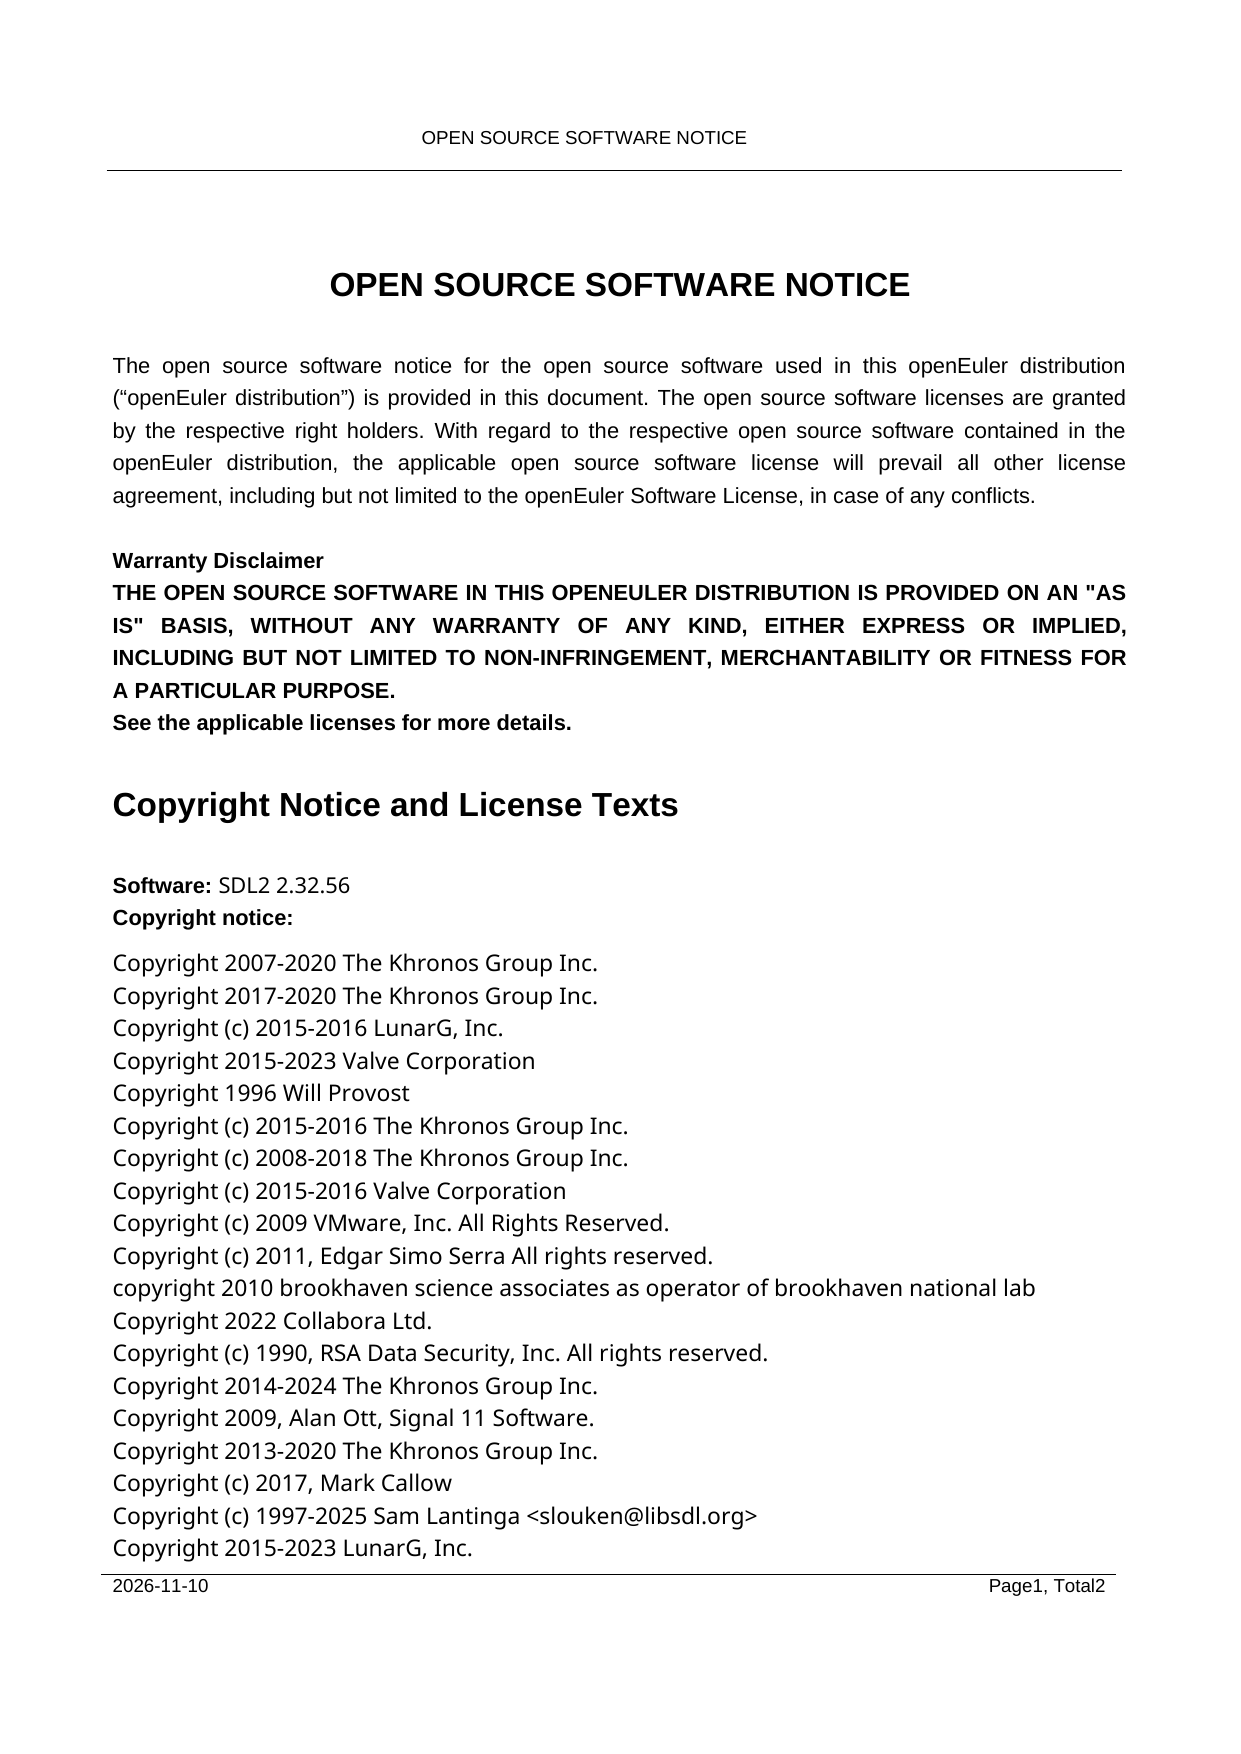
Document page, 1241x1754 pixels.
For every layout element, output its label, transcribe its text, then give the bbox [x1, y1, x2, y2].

text OPEN SOURCE SOFTWARE NOTICE [112, 251, 1128, 316]
text Warranty Disclaimer [112, 544, 1128, 576]
text Copyright notice: [112, 901, 1128, 934]
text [112, 947, 1128, 1564]
text Copyright Notice and License Texts [112, 771, 1128, 836]
title Software: SDL2 2.32.56 [112, 869, 1128, 901]
text THE OPEN SOURCE SOFTWARE IN THIS OPENEULER DISTRIBUTION IS PROVIDED ON AN "AS IS" BASIS, WITHOUT ANY WARRANTY OF ANY KIND, EITHER EXPRESS OR IMPLIED, INCLUDING BUT NOT LIMITED TO NON-INFRINGEMENT, MERCHANTABILITY OR FITNESS FOR A PARTICULAR PURPOSE. See the applicable licenses for more details. [112, 576, 1128, 739]
text The open source software notice for the open source software used in this openEuler distribution (“openEuler distribution”) is provided in this document. The open source software licenses are granted by the respective right holders. With regard to the respective open source software contained in the openEuler distribution, the applicable open source software license will prevail all other license agreement, including but not limited to the openEuler Software License, in case of any conflicts. [112, 349, 1128, 511]
